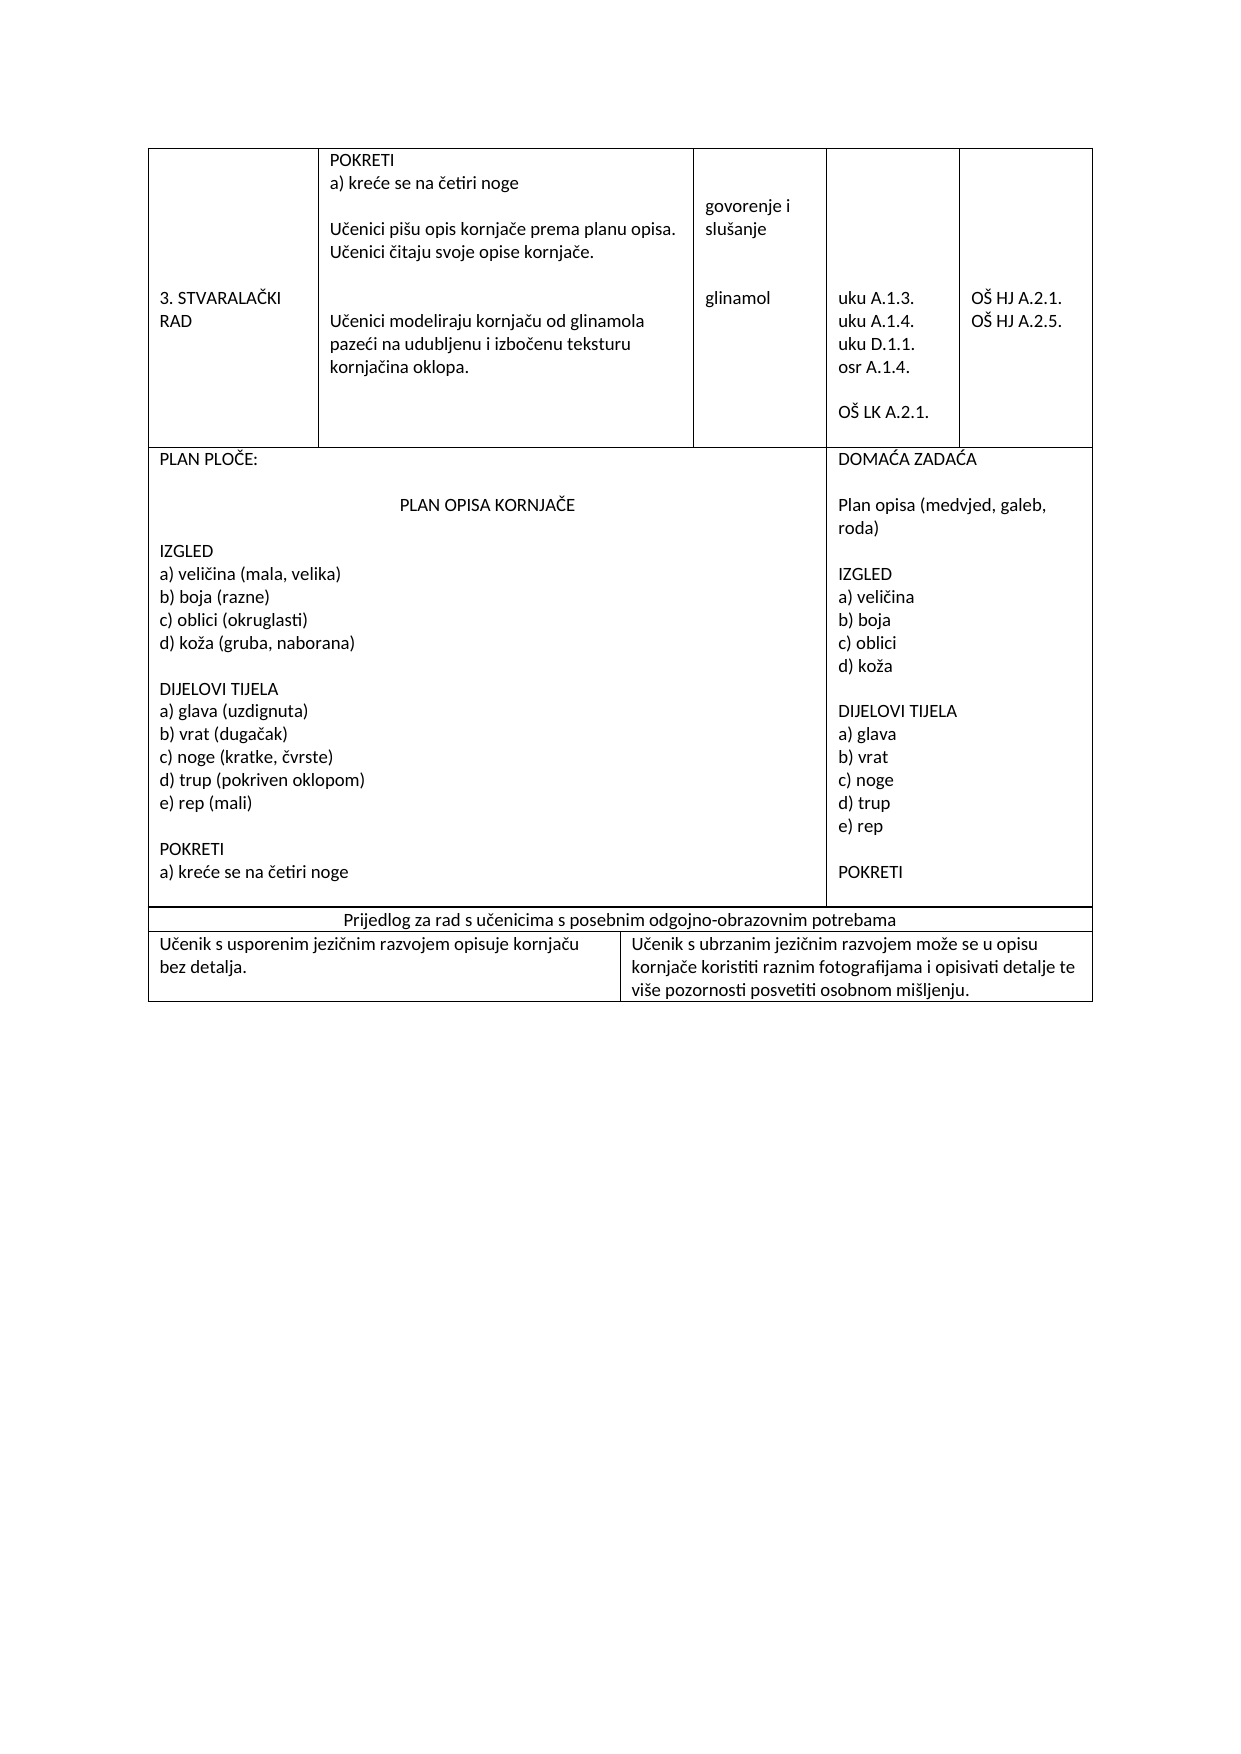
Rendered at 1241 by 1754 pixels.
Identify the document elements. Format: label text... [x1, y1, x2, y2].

table_cell DOMAĆA ZADAĆA Plan opisa (medvjed, galeb, roda) IZGLED a) veličina b) boja c) oblici d) koža DIJELOVI TIJELA a) glava b) vrat c) noge d) trup e) rep POKRETI [827, 448, 1092, 906]
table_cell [319, 149, 693, 447]
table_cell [960, 149, 1092, 447]
table_header Prijedlog za rad s učenicima s posebnim odgojno-obrazovnim potrebama [149, 908, 1092, 931]
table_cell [827, 149, 959, 447]
table_cell Učenik s usporenim jezičnim razvojem opisuje kornjaču bez detalja. [149, 932, 620, 1001]
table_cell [694, 149, 826, 447]
table_cell PLAN PLOČE: PLAN OPISA KORNJAČE IZGLED a) veličina (mala, velika) b) boja (razne) c) oblici (okruglasti) d) koža (gruba, naborana) DIJELOVI TIJELA a) glava (uzdignuta) b) vrat (dugačak) c) noge (kratke, čvrste) d) trup (pokriven oklopom) e) rep (mali) POKRETI a) kreće se na četiri noge [149, 448, 826, 906]
table_cell Učenik s ubrzanim jezičnim razvojem može se u opisu kornjače koristiti raznim fotografijama i opisivati detalje te više pozornosti posvetiti osobnom mišljenju. [621, 932, 1092, 1001]
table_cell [149, 149, 318, 447]
